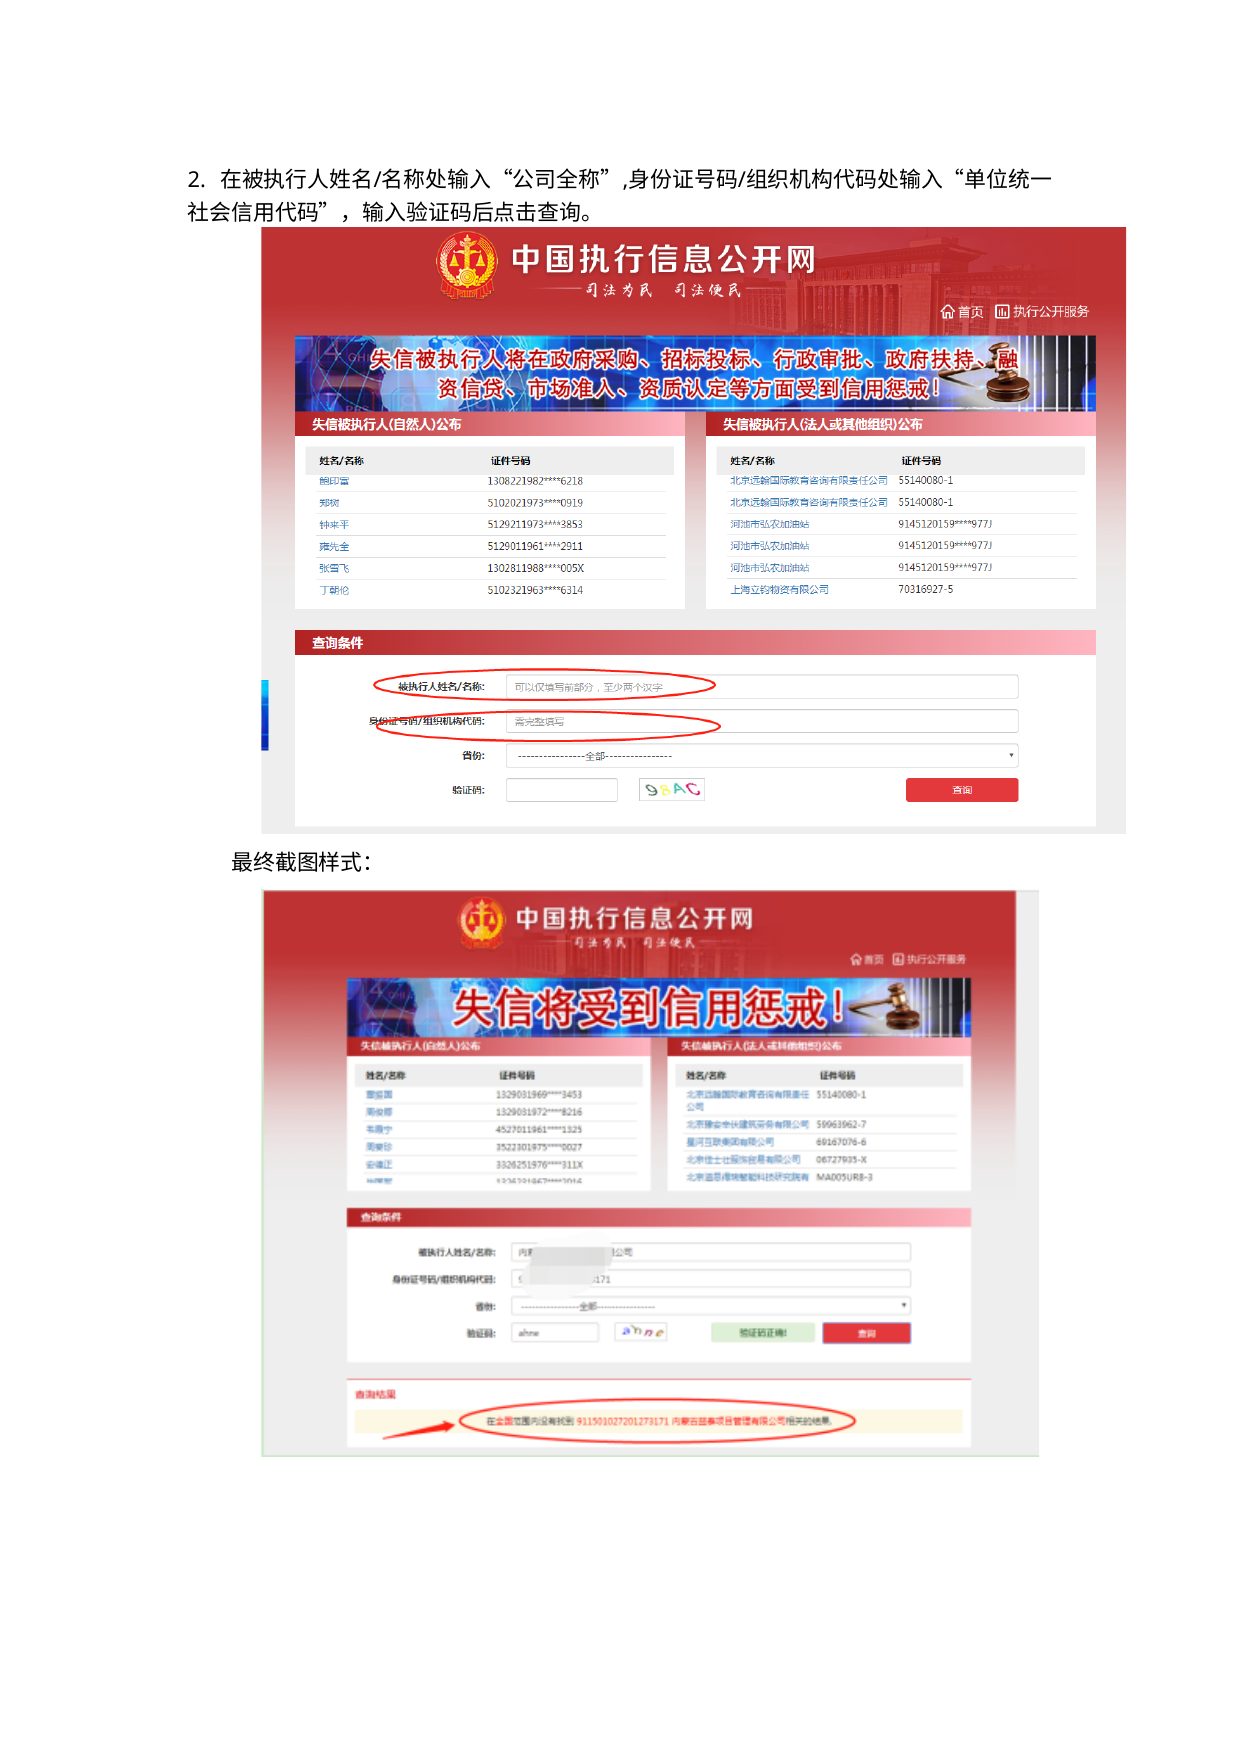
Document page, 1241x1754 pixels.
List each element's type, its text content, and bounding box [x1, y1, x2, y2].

list 在被执行人姓名/名称处输入“公司全称”,身份证号码/组织机构代码处输入“单位统一社会信用代码”，输入验证码后点击查询。 [187, 162, 1053, 227]
text 最终截图样式： [187, 844, 1053, 877]
picture [261, 889, 1040, 1457]
picture [261, 227, 1127, 834]
